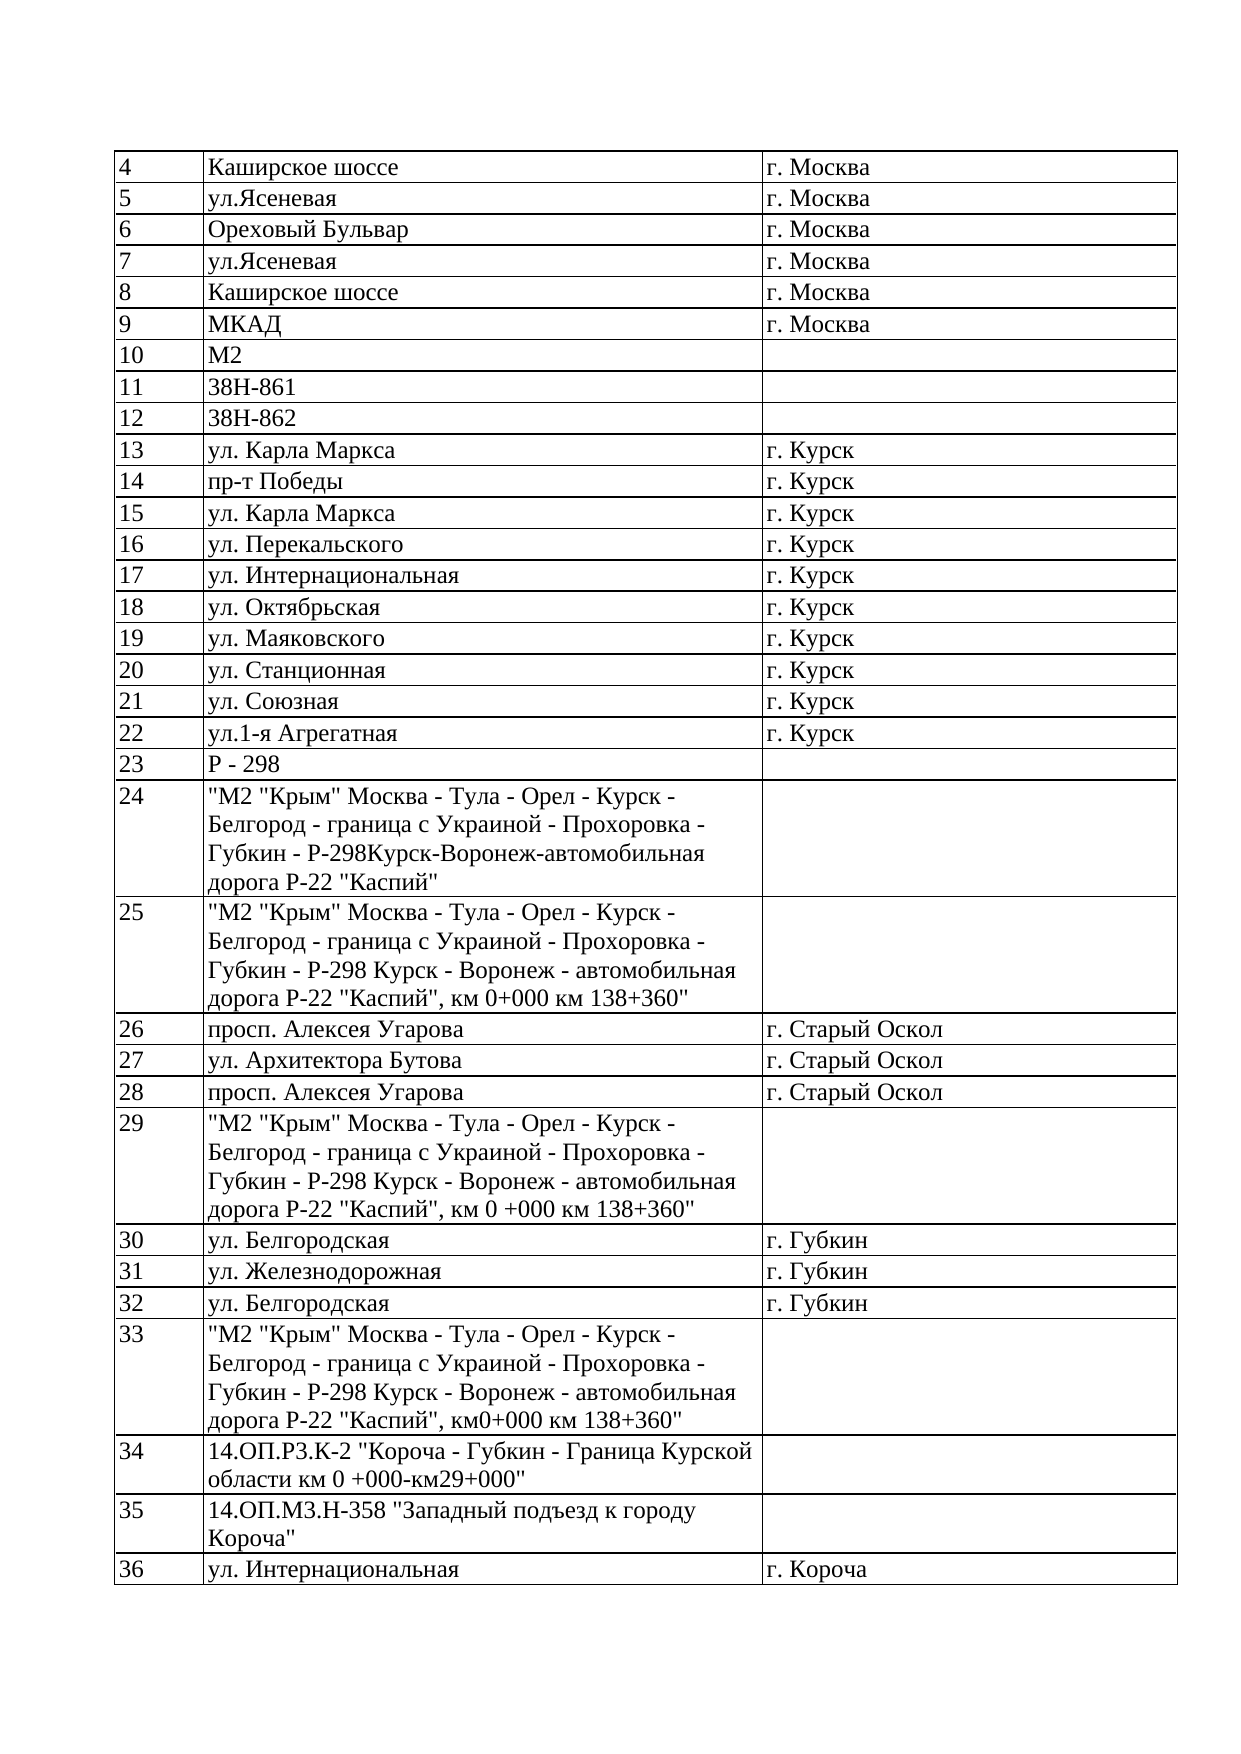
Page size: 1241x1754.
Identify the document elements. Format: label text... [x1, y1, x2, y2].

table_cell г. Москва [763, 276, 1177, 307]
table_cell [763, 896, 1177, 1012]
table_cell ул. Интернациональная [204, 1554, 762, 1584]
table_cell просп. Алексея Угарова [204, 1077, 762, 1107]
table_cell г. Курск [763, 685, 1177, 716]
table_cell 20 [115, 654, 203, 685]
table_cell 31 [115, 1256, 203, 1286]
table_cell г. Москва [763, 213, 1177, 244]
table_cell 14.ОП.М3.Н-358 "Западный подъезд к городу Короча" [204, 1495, 762, 1552]
table_cell 22 [115, 717, 203, 748]
table_cell [763, 339, 1177, 370]
table_cell ул. Архитектора Бутова [204, 1045, 762, 1075]
table_cell 19 [115, 623, 203, 653]
table_cell 33 [115, 1319, 203, 1434]
table_cell Ореховый Бульвар [204, 215, 762, 244]
table_cell 32 [115, 1287, 203, 1318]
table_cell "М2 "Крым" Москва - Тула - Орел - Курск - Белгород - граница с Украиной - Прохоровка - Губкин - Р-298 Курск - Воронеж - автомобильная дорога Р-22 "Каспий", км 0 +000 км 138+360" [204, 1108, 762, 1223]
table_cell 25 [115, 897, 203, 1012]
table_cell г. Старый Оскол [763, 1075, 1177, 1107]
table_cell 9 [115, 308, 203, 339]
table_cell 26 [115, 1013, 203, 1044]
table_cell г. Губкин [763, 1255, 1177, 1286]
table_cell ул. Станционная [204, 655, 762, 685]
table_cell 30 [115, 1224, 203, 1255]
table_cell 18 [115, 591, 203, 622]
table_cell пр-т Победы [204, 466, 762, 496]
table_cell [763, 370, 1177, 402]
table_cell 28 [115, 1076, 203, 1107]
table_cell ул. Железнодорожная [204, 1256, 762, 1286]
table_cell 29 [115, 1108, 203, 1223]
table_cell ул. Октябрьская [204, 592, 762, 622]
table_cell М2 [204, 340, 762, 370]
table_cell 4 [115, 152, 203, 181]
table_cell "М2 "Крым" Москва - Тула - Орел - Курск - Белгород - граница с Украиной - Прохоровка - Губкин - Р-298 Курск - Воронеж - автомобильная дорога Р-22 "Каспий", км 0+000 км 138+360" [204, 897, 762, 1012]
table_cell [763, 1107, 1177, 1223]
table_cell 5 [115, 183, 203, 213]
table_cell просп. Алексея Угарова [204, 1014, 762, 1044]
table_cell "М2 "Крым" Москва - Тула - Орел - Курск - Белгород - граница с Украиной - Прохоровка - Губкин - Р-298Курск-Воронеж-автомобильная дорога Р-22 "Каспий" [204, 781, 762, 896]
table_cell Р - 298 [204, 749, 762, 779]
table_cell г. Курск [763, 653, 1177, 685]
table_cell 12 [115, 403, 203, 433]
table_cell г. Губкин [763, 1286, 1177, 1318]
table_cell 11 [115, 371, 203, 402]
table_cell [763, 1493, 1177, 1552]
table_cell г. Москва [763, 181, 1177, 213]
table_cell 13 [115, 434, 203, 464]
table_cell [763, 402, 1177, 433]
table_cell г. Москва [763, 244, 1177, 276]
table_cell [763, 779, 1177, 896]
table_cell ул. Интернациональная [204, 561, 762, 590]
table_cell 24 [115, 780, 203, 896]
table_cell 7 [115, 245, 203, 276]
table_cell г. Москва [763, 152, 1177, 181]
table_cell Каширское шоссе [204, 277, 762, 307]
table_cell 38Н-861 [204, 372, 762, 402]
table_cell [763, 748, 1177, 779]
table_cell г. Курск [763, 433, 1177, 464]
table_cell 38Н-862 [204, 403, 762, 433]
table_cell г. Курск [763, 559, 1177, 590]
table_cell г. Курск [763, 496, 1177, 527]
table_cell ул. Перекальского [204, 529, 762, 559]
table_cell 6 [115, 214, 203, 244]
table_cell ул.1-я Агрегатная [204, 718, 762, 748]
table_cell г. Курск [763, 622, 1177, 653]
table_cell ул. Белгородская [204, 1288, 762, 1318]
table_cell г. Курск [763, 465, 1177, 496]
table_cell ул. Карла Маркса [204, 435, 762, 464]
table_cell 8 [115, 277, 203, 307]
table_cell 17 [115, 560, 203, 590]
table_cell МКАД [204, 309, 762, 339]
table_cell г. Короча [763, 1552, 1177, 1584]
table_cell Каширское шоссе [204, 152, 762, 181]
table_cell 16 [115, 529, 203, 559]
table_cell 35 [115, 1494, 203, 1552]
table_cell 10 [115, 340, 203, 370]
table_cell г. Курск [763, 590, 1177, 622]
table_cell г. Курск [763, 716, 1177, 748]
table_cell ул. Карла Маркса [204, 498, 762, 527]
table_cell 27 [115, 1045, 203, 1075]
table_cell г. Губкин [763, 1223, 1177, 1255]
table_cell г. Старый Оскол [763, 1012, 1177, 1044]
table_cell ул. Белгородская [204, 1225, 762, 1255]
table_cell ул. Маяковского [204, 623, 762, 653]
table_cell 14.ОП.Р3.К-2 "Короча - Губкин - Граница Курской области км 0 +000-км29+000" [204, 1436, 762, 1493]
table_cell ул.Ясеневая [204, 183, 762, 213]
table_cell ул. Союзная [204, 686, 762, 716]
table_cell 23 [115, 749, 203, 779]
table_cell 34 [115, 1435, 203, 1493]
table_cell [763, 1434, 1177, 1493]
table_cell 14 [115, 466, 203, 496]
table_cell "М2 "Крым" Москва - Тула - Орел - Курск - Белгород - граница с Украиной - Прохоровка - Губкин - Р-298 Курск - Воронеж - автомобильная дорога Р-22 "Каспий", км0+000 км 138+360" [204, 1319, 762, 1434]
table_cell [763, 1318, 1177, 1434]
table_cell 36 [115, 1553, 203, 1584]
table_cell ул.Ясеневая [204, 246, 762, 276]
table_cell г. Москва [763, 307, 1177, 339]
table_cell г. Старый Оскол [763, 1044, 1177, 1075]
table_cell г. Курск [763, 528, 1177, 559]
table_cell 15 [115, 497, 203, 527]
table_cell 21 [115, 686, 203, 716]
